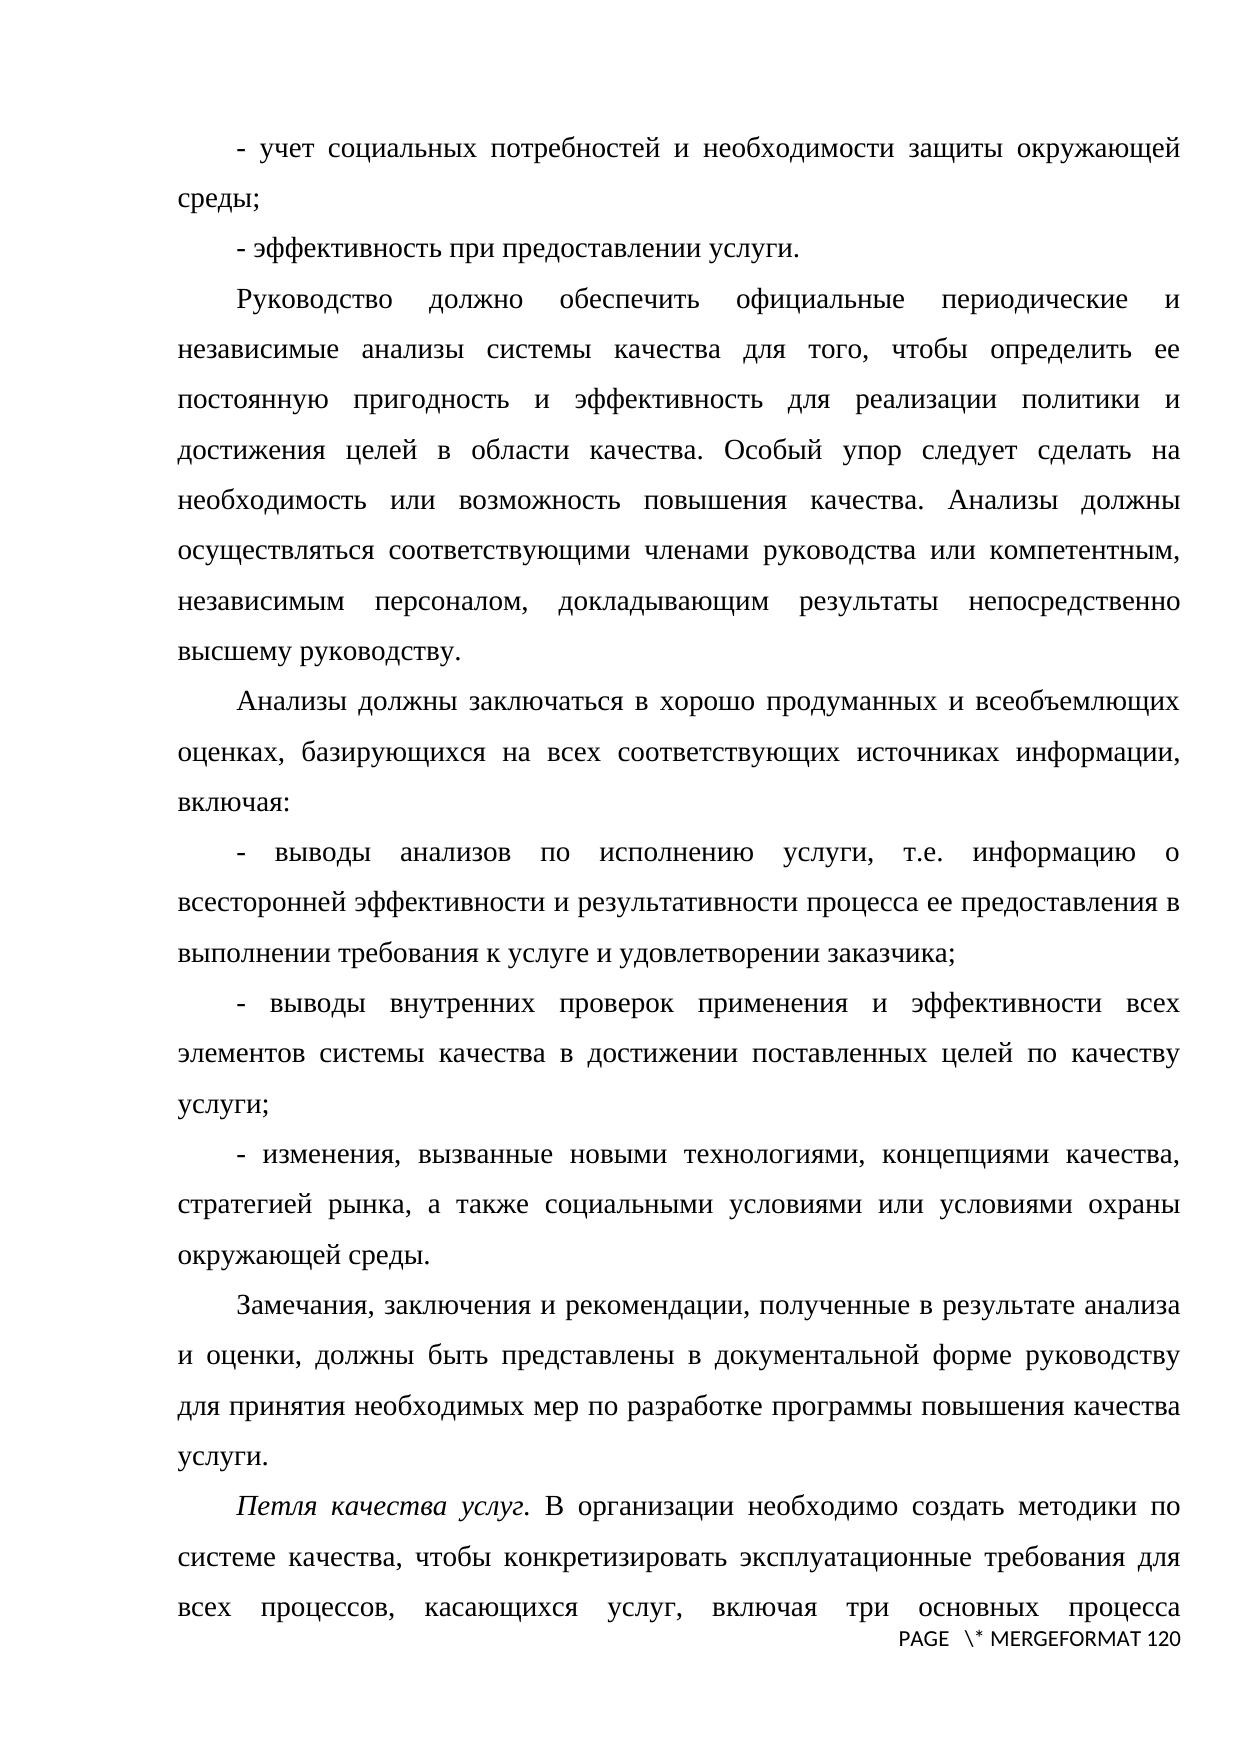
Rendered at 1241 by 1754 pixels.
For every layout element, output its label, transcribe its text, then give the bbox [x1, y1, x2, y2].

text - учет социальных потребностей и необходимости защиты окружающей среды; [177, 130, 1181, 214]
text Замечания, заключения и рекомендации, полученные в результате анализа и оценки, должны быть представлены в документальной форме руководству для принятия необходимых мер по разработке программы повышения качества услуги. [177, 1287, 1181, 1472]
text - выводы анализов по исполнению услуги, т.е. информацию о всесторонней эффективности и результативности процесса ее предоставления в выполнении требования к услуге и удовлетворении заказчика; [177, 834, 1181, 968]
text - выводы внутренних проверок применения и эффективности всех элементов системы качества в достижении поставленных целей по качеству услуги; [177, 985, 1181, 1119]
text Анализы должны заключаться в хорошо продуманных и всеобъемлющих оценках, базирующихся на всех соответствующих источниках информации, включая: [177, 683, 1181, 817]
text - эффективность при предоставлении услуги. [177, 231, 1181, 264]
text Руководство должно обеспечить официальные периодические и независимые анализы системы качества для того, чтобы определить ее постоянную пригодность и эффективность для реализации политики и достижения целей в области качества. Особый упор следует сделать на необходимость или возможность повышения качества. Анализы должны осуществляться соответствующими членами руководства или компетентным, независимым персоналом, докладывающим результаты непосредственно высшему руководству. [177, 281, 1181, 667]
text - изменения, вызванные новыми технологиями, концепциями качества, стратегией рынка, а также социальными условиями или условиями охраны окружающей среды. [177, 1136, 1181, 1270]
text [177, 1488, 1181, 1622]
